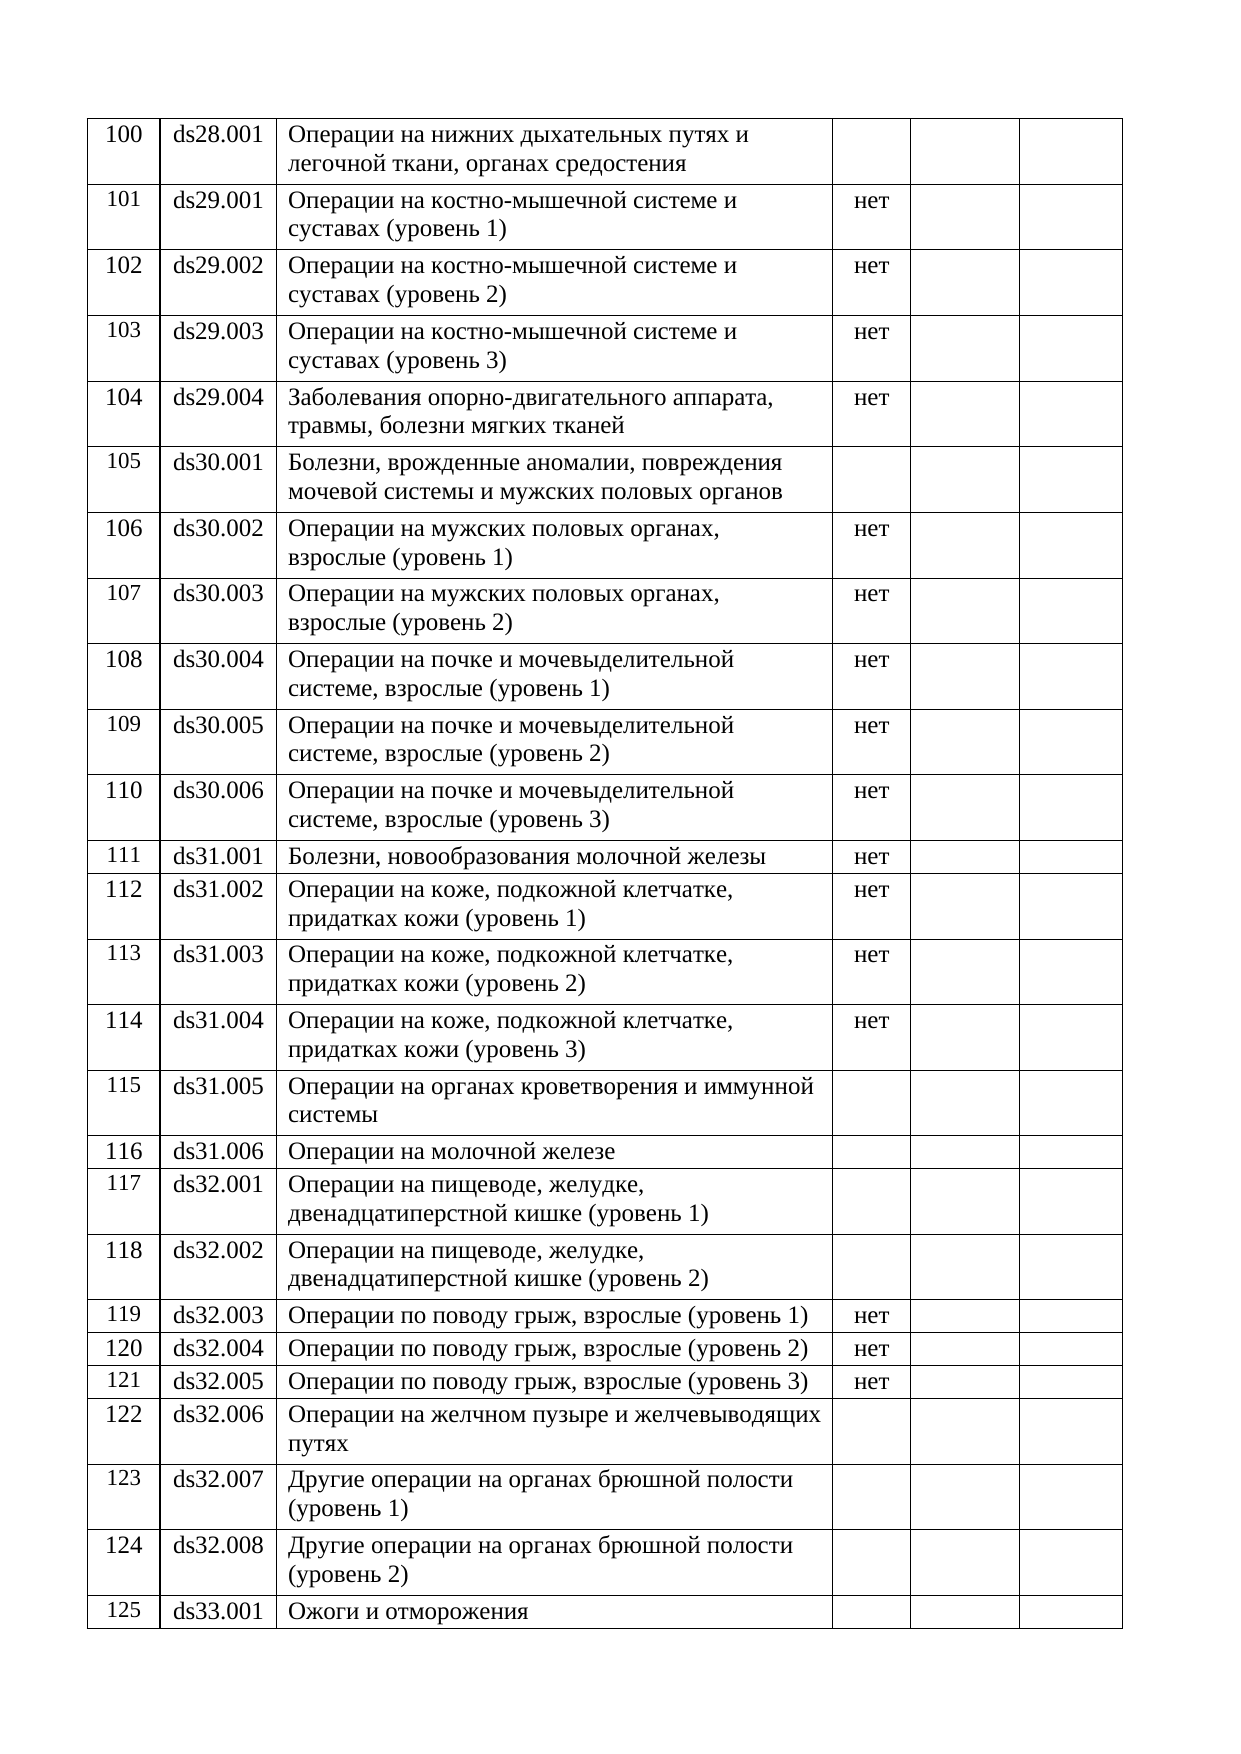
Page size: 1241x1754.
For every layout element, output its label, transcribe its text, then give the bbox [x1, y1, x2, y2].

table_cell [911, 874, 1019, 938]
table_cell [911, 119, 1019, 184]
table_cell нет [833, 513, 910, 577]
table_cell Другие операции на органах брюшной полости (уровень 2) [277, 1530, 832, 1595]
table_cell 103 [88, 316, 159, 381]
table_cell Операции на почке и мочевыделительной системе, взрослые (уровень 3) [277, 775, 832, 840]
table_cell [1020, 447, 1122, 512]
table_cell Ожоги и отморожения [277, 1596, 832, 1627]
table_cell [911, 1399, 1019, 1463]
table_cell [1020, 841, 1122, 873]
table_cell 119 [88, 1300, 159, 1332]
table_cell [833, 1596, 910, 1627]
table_cell нет [833, 1005, 910, 1070]
table_cell Болезни, врожденные аномалии, повреждения мочевой системы и мужских половых органов [277, 447, 832, 512]
table_cell Заболевания опорно-двигательного аппарата, травмы, болезни мягких тканей [277, 382, 832, 446]
table_cell [911, 1235, 1019, 1299]
table_cell Операции на костно-мышечной системе и суставах (уровень 3) [277, 316, 832, 381]
table_cell нет [833, 1300, 910, 1332]
table_cell нет [833, 1333, 910, 1365]
table_cell 123 [88, 1465, 159, 1529]
table_cell ds31.005 [161, 1071, 276, 1135]
table_cell [1020, 250, 1122, 315]
table_cell [1020, 1169, 1122, 1234]
table_cell [1020, 874, 1122, 938]
table_cell Операции на мужских половых органах, взрослые (уровень 2) [277, 579, 832, 643]
table_cell нет [833, 644, 910, 709]
table_cell Другие операции на органах брюшной полости (уровень 1) [277, 1465, 832, 1529]
table_cell Операции на почке и мочевыделительной системе, взрослые (уровень 2) [277, 710, 832, 774]
table_cell нет [833, 185, 910, 249]
table_cell ds30.005 [161, 710, 276, 774]
table_cell 104 [88, 382, 159, 446]
table_cell Операции на мужских половых органах, взрослые (уровень 1) [277, 513, 832, 577]
table_cell 105 [88, 447, 159, 512]
table_cell [1020, 185, 1122, 249]
table_cell нет [833, 940, 910, 1004]
table_cell [833, 1071, 910, 1135]
table_cell [1020, 382, 1122, 446]
table_cell Операции на коже, подкожной клетчатке, придатках кожи (уровень 3) [277, 1005, 832, 1070]
table_cell ds31.004 [161, 1005, 276, 1070]
table_cell [911, 1005, 1019, 1070]
table_cell [1020, 710, 1122, 774]
table_cell [1020, 119, 1122, 184]
table_cell ds32.007 [161, 1465, 276, 1529]
table_cell [911, 250, 1019, 315]
table_cell [911, 579, 1019, 643]
table_cell [911, 1366, 1019, 1398]
table_cell [833, 1136, 910, 1168]
table_cell 116 [88, 1136, 159, 1168]
table_cell [911, 841, 1019, 873]
table_cell [833, 1399, 910, 1463]
table_cell [911, 185, 1019, 249]
table_cell 107 [88, 579, 159, 643]
table_cell Болезни, новообразования молочной железы [277, 841, 832, 873]
table_cell [911, 940, 1019, 1004]
table_cell ds33.001 [161, 1596, 276, 1627]
table_cell 106 [88, 513, 159, 577]
table_cell 110 [88, 775, 159, 840]
table_cell [1020, 1530, 1122, 1595]
table_cell ds31.006 [161, 1136, 276, 1168]
table_cell Операции на коже, подкожной клетчатке, придатках кожи (уровень 1) [277, 874, 832, 938]
table_cell [1020, 940, 1122, 1004]
table_cell Операции на молочной железе [277, 1136, 832, 1168]
table_cell [1020, 1399, 1122, 1463]
table_cell [1020, 513, 1122, 577]
table_cell Операции по поводу грыж, взрослые (уровень 1) [277, 1300, 832, 1332]
table_cell [911, 513, 1019, 577]
table_cell 122 [88, 1399, 159, 1463]
table_cell [1020, 1071, 1122, 1135]
table_cell ds32.004 [161, 1333, 276, 1365]
table_cell 121 [88, 1366, 159, 1398]
table_cell Операции на органах кроветворения и иммунной системы [277, 1071, 832, 1135]
table_cell [833, 1530, 910, 1595]
table_cell ds30.004 [161, 644, 276, 709]
table_cell [1020, 579, 1122, 643]
table_cell 112 [88, 874, 159, 938]
table_cell Операции на нижних дыхательных путях и легочной ткани, органах средостения [277, 119, 832, 184]
table_cell ds31.001 [161, 841, 276, 873]
table_cell 108 [88, 644, 159, 709]
table_cell [833, 1235, 910, 1299]
table_cell ds32.003 [161, 1300, 276, 1332]
table_cell ds30.003 [161, 579, 276, 643]
table_cell нет [833, 841, 910, 873]
table_cell нет [833, 874, 910, 938]
table_cell [911, 775, 1019, 840]
table_cell [1020, 1333, 1122, 1365]
table_cell [911, 1530, 1019, 1595]
table_cell ds28.001 [161, 119, 276, 184]
table_cell [911, 1136, 1019, 1168]
table_cell 125 [88, 1596, 159, 1627]
table_cell ds32.008 [161, 1530, 276, 1595]
table_cell [833, 119, 910, 184]
table_cell ds29.004 [161, 382, 276, 446]
table_cell [833, 1465, 910, 1529]
table_cell ds30.001 [161, 447, 276, 512]
table_cell ds29.002 [161, 250, 276, 315]
table_cell [911, 1596, 1019, 1627]
table_cell ds30.006 [161, 775, 276, 840]
table_cell 102 [88, 250, 159, 315]
table_cell [1020, 1366, 1122, 1398]
table_cell [911, 1300, 1019, 1332]
table_cell ds31.003 [161, 940, 276, 1004]
table_cell нет [833, 316, 910, 381]
table_cell Операции по поводу грыж, взрослые (уровень 2) [277, 1333, 832, 1365]
table_cell [911, 316, 1019, 381]
table_cell Операции на костно-мышечной системе и суставах (уровень 2) [277, 250, 832, 315]
table_cell 117 [88, 1169, 159, 1234]
table_cell [911, 1071, 1019, 1135]
table_cell [911, 644, 1019, 709]
table_cell [1020, 644, 1122, 709]
table_cell 109 [88, 710, 159, 774]
table_cell ds29.001 [161, 185, 276, 249]
table_cell Операции на коже, подкожной клетчатке, придатках кожи (уровень 2) [277, 940, 832, 1004]
table_cell ds31.002 [161, 874, 276, 938]
table_cell [833, 1169, 910, 1234]
table_cell [1020, 1235, 1122, 1299]
table_cell ds29.003 [161, 316, 276, 381]
table_cell нет [833, 1366, 910, 1398]
table_cell [1020, 1300, 1122, 1332]
table_cell [1020, 1005, 1122, 1070]
table_cell ds32.002 [161, 1235, 276, 1299]
table_cell [911, 1333, 1019, 1365]
table_cell [1020, 1465, 1122, 1529]
table_cell ds32.001 [161, 1169, 276, 1234]
table_cell 124 [88, 1530, 159, 1595]
table_cell нет [833, 775, 910, 840]
table_cell 111 [88, 841, 159, 873]
table_cell Операции на желчном пузыре и желчевыводящих путях [277, 1399, 832, 1463]
table_cell 120 [88, 1333, 159, 1365]
table_cell Операции на почке и мочевыделительной системе, взрослые (уровень 1) [277, 644, 832, 709]
table_cell [911, 382, 1019, 446]
table_cell [911, 1465, 1019, 1529]
table_cell 101 [88, 185, 159, 249]
table_cell ds30.002 [161, 513, 276, 577]
table_cell [1020, 775, 1122, 840]
table_cell ds32.006 [161, 1399, 276, 1463]
table_cell [911, 447, 1019, 512]
table_cell нет [833, 382, 910, 446]
table_cell [833, 447, 910, 512]
table_cell 118 [88, 1235, 159, 1299]
table_cell Операции на пищеводе, желудке, двенадцатиперстной кишке (уровень 1) [277, 1169, 832, 1234]
table_cell 100 [88, 119, 159, 184]
table_cell ds32.005 [161, 1366, 276, 1398]
table_cell нет [833, 710, 910, 774]
table_cell Операции на костно-мышечной системе и суставах (уровень 1) [277, 185, 832, 249]
table_cell 115 [88, 1071, 159, 1135]
table_cell [1020, 1136, 1122, 1168]
table_cell нет [833, 579, 910, 643]
table_cell нет [833, 250, 910, 315]
table_cell 114 [88, 1005, 159, 1070]
table_cell [1020, 1596, 1122, 1627]
table_cell [911, 1169, 1019, 1234]
table_cell [911, 710, 1019, 774]
table_cell [1020, 316, 1122, 381]
table_cell Операции по поводу грыж, взрослые (уровень 3) [277, 1366, 832, 1398]
table_cell Операции на пищеводе, желудке, двенадцатиперстной кишке (уровень 2) [277, 1235, 832, 1299]
table_cell 113 [88, 940, 159, 1004]
